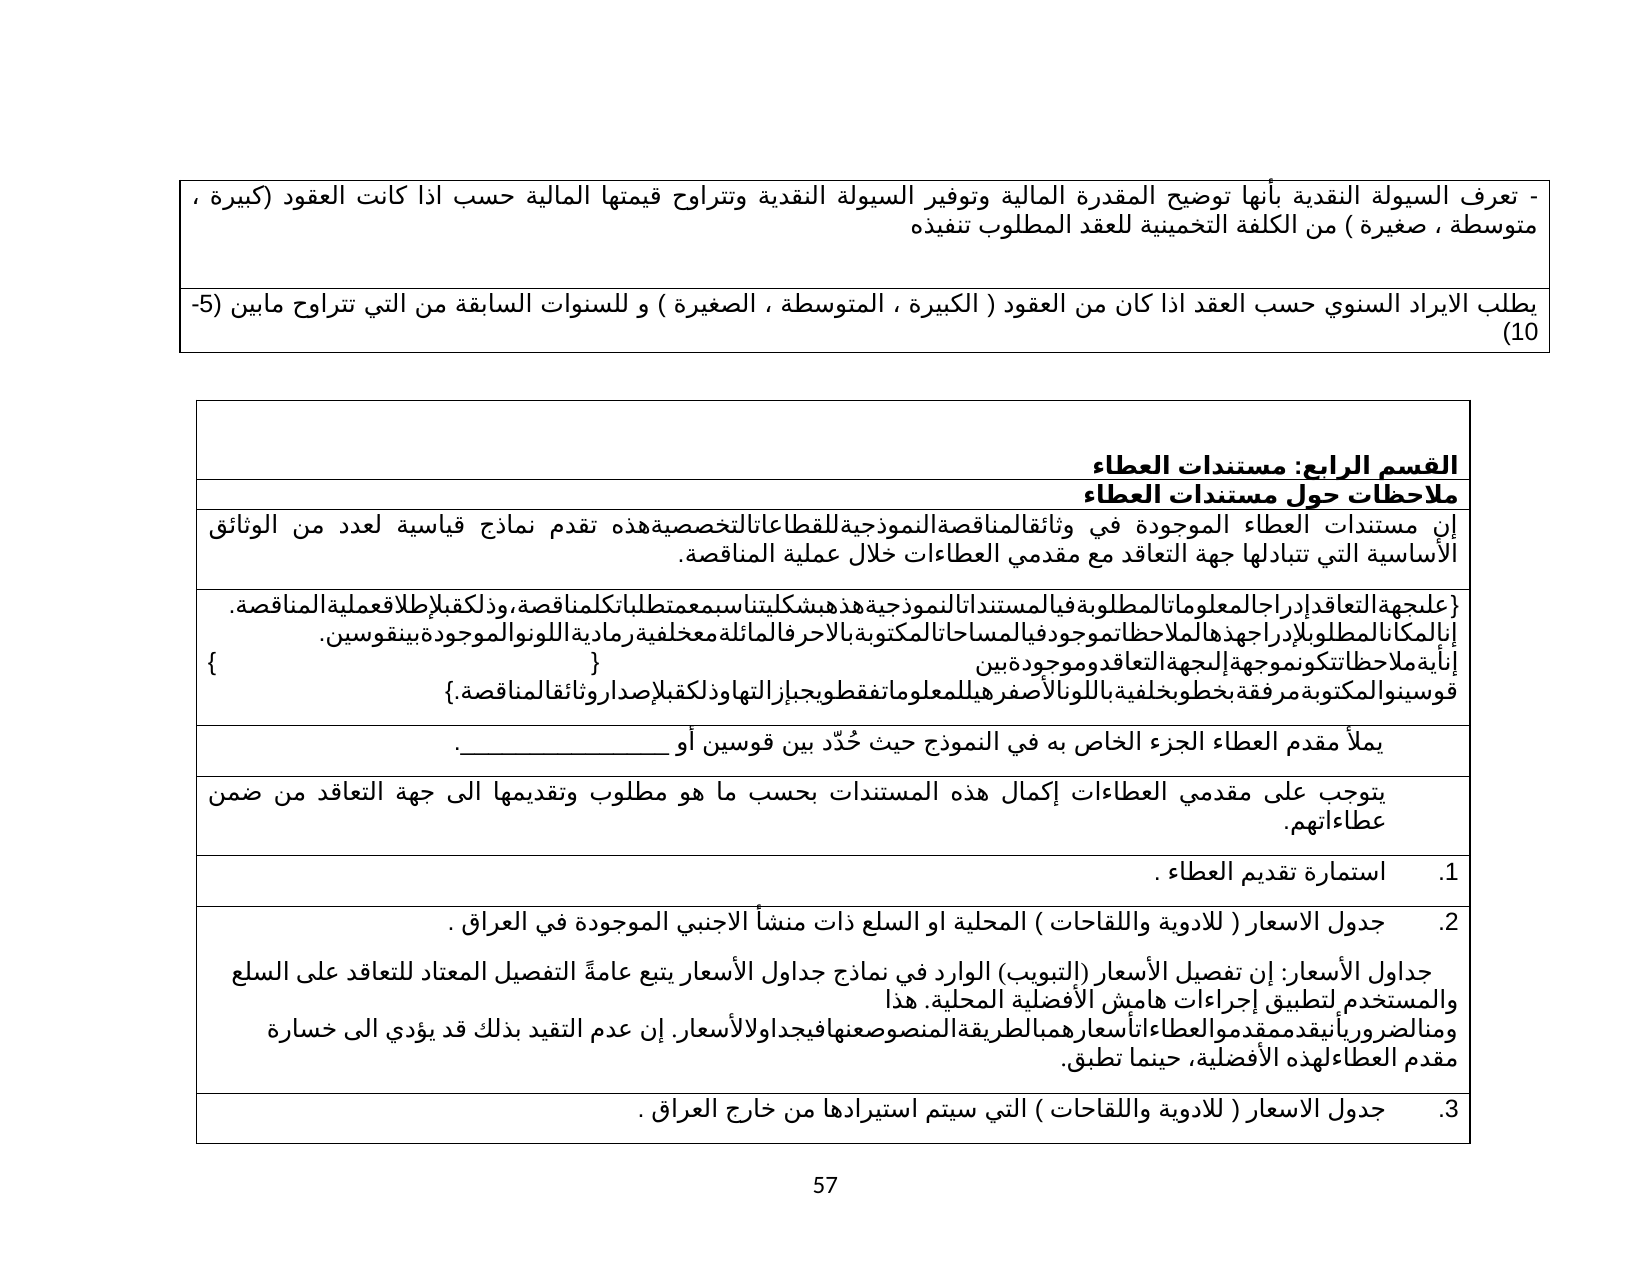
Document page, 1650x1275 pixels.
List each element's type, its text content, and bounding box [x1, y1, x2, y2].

table_cell يطلب الايراد السنوي حسب العقد اذا كان من العقود ( الكبيرة ، المتوسطة ، الصغيرة ) و للسنوات السابقة من التي تتراوح مابين (5-10) [181, 289, 1549, 352]
table_cell 2. جدول الاسعار ( للادوية واللقاحات ) المحلية او السلع ذات منشأ الاجنبي الموجودة في العراق . جداول الأسعار: إن تفصيل الأسعار (التبويب) الوارد في نماذج جداول الأسعار يتبع عامةً التفصيل المعتاد للتعاقد على السلع والمستخدم لتطبيق إجراءات هامش الأفضلية المحلية. هذا ومنالضروريأنيقدممقدموالعطاءاتأسعارهمبالطريقةالمنصوصعنهافيجداولالأسعار. إن عدم التقيد بذلك قد يؤدي الى خسارة مقدم العطاءلهذه الأفضلية، حينما تطبق. [197, 907, 1469, 1092]
table_cell - تعرف السيولة النقدية بأنها توضيح المقدرة المالية وتوفير السيولة النقدية وتتراوح قيمتها المالية حسب اذا كانت العقود (كبيرة ، متوسطة ، صغيرة ) من الكلفة التخمينية للعقد المطلوب تنفيذه [181, 181, 1549, 288]
table_cell 3. جدول الاسعار ( للادوية واللقاحات ) التي سيتم استيرادها من خارج العراق . [197, 1094, 1469, 1143]
table_cell إن مستندات العطاء الموجودة في وثائقالمناقصةالنموذجيةللقطاعاتالتخصصيةهذه تقدم نماذج قياسية لعدد من الوثائق الأساسية التي تتبادلها جهة التعاقد مع مقدمي العطاءات خلال عملية المناقصة. [197, 510, 1469, 588]
table_cell ملاحظات حول مستندات العطاء [197, 480, 1469, 509]
table_cell يملأ مقدم العطاء الجزء الخاص به في النموذج حيث حُدّد بين قوسين أو _______________. [197, 726, 1469, 776]
table_header القسم الرابع: مستندات العطاء [197, 401, 1469, 479]
table_cell يتوجب على مقدمي العطاءات إكمال هذه المستندات بحسب ما هو مطلوب وتقديمها الى جهة التعاقد من ضمن عطاءاتهم. [197, 777, 1469, 855]
table_cell 1. استمارة تقديم العطاء . [197, 856, 1469, 906]
table_cell {علىجهةالتعاقدإدراجالمعلوماتالمطلوبةفيالمستنداتالنموذجيةهذهبشكليتناسبمعمتطلباتكلمناقصة،وذلكقبلإطلاقعمليةالمناقصة. إنالمكانالمطلوبلإدراجهذهالملاحظاتموجودفيالمساحاتالمكتوبةبالاحرفالمائلةمعخلفيةرماديةاللونوالموجودةبينقوسين. إنأيةملاحظاتتكونموجهةإلىجهةالتعاقدوموجودةبين { } قوسينوالمكتوبةمرفقةبخطوبخلفيةباللونالأصفرهيللمعلوماتفقطويجبإزالتهاوذلكقبلإصداروثائقالمناقصة.} [197, 590, 1469, 725]
